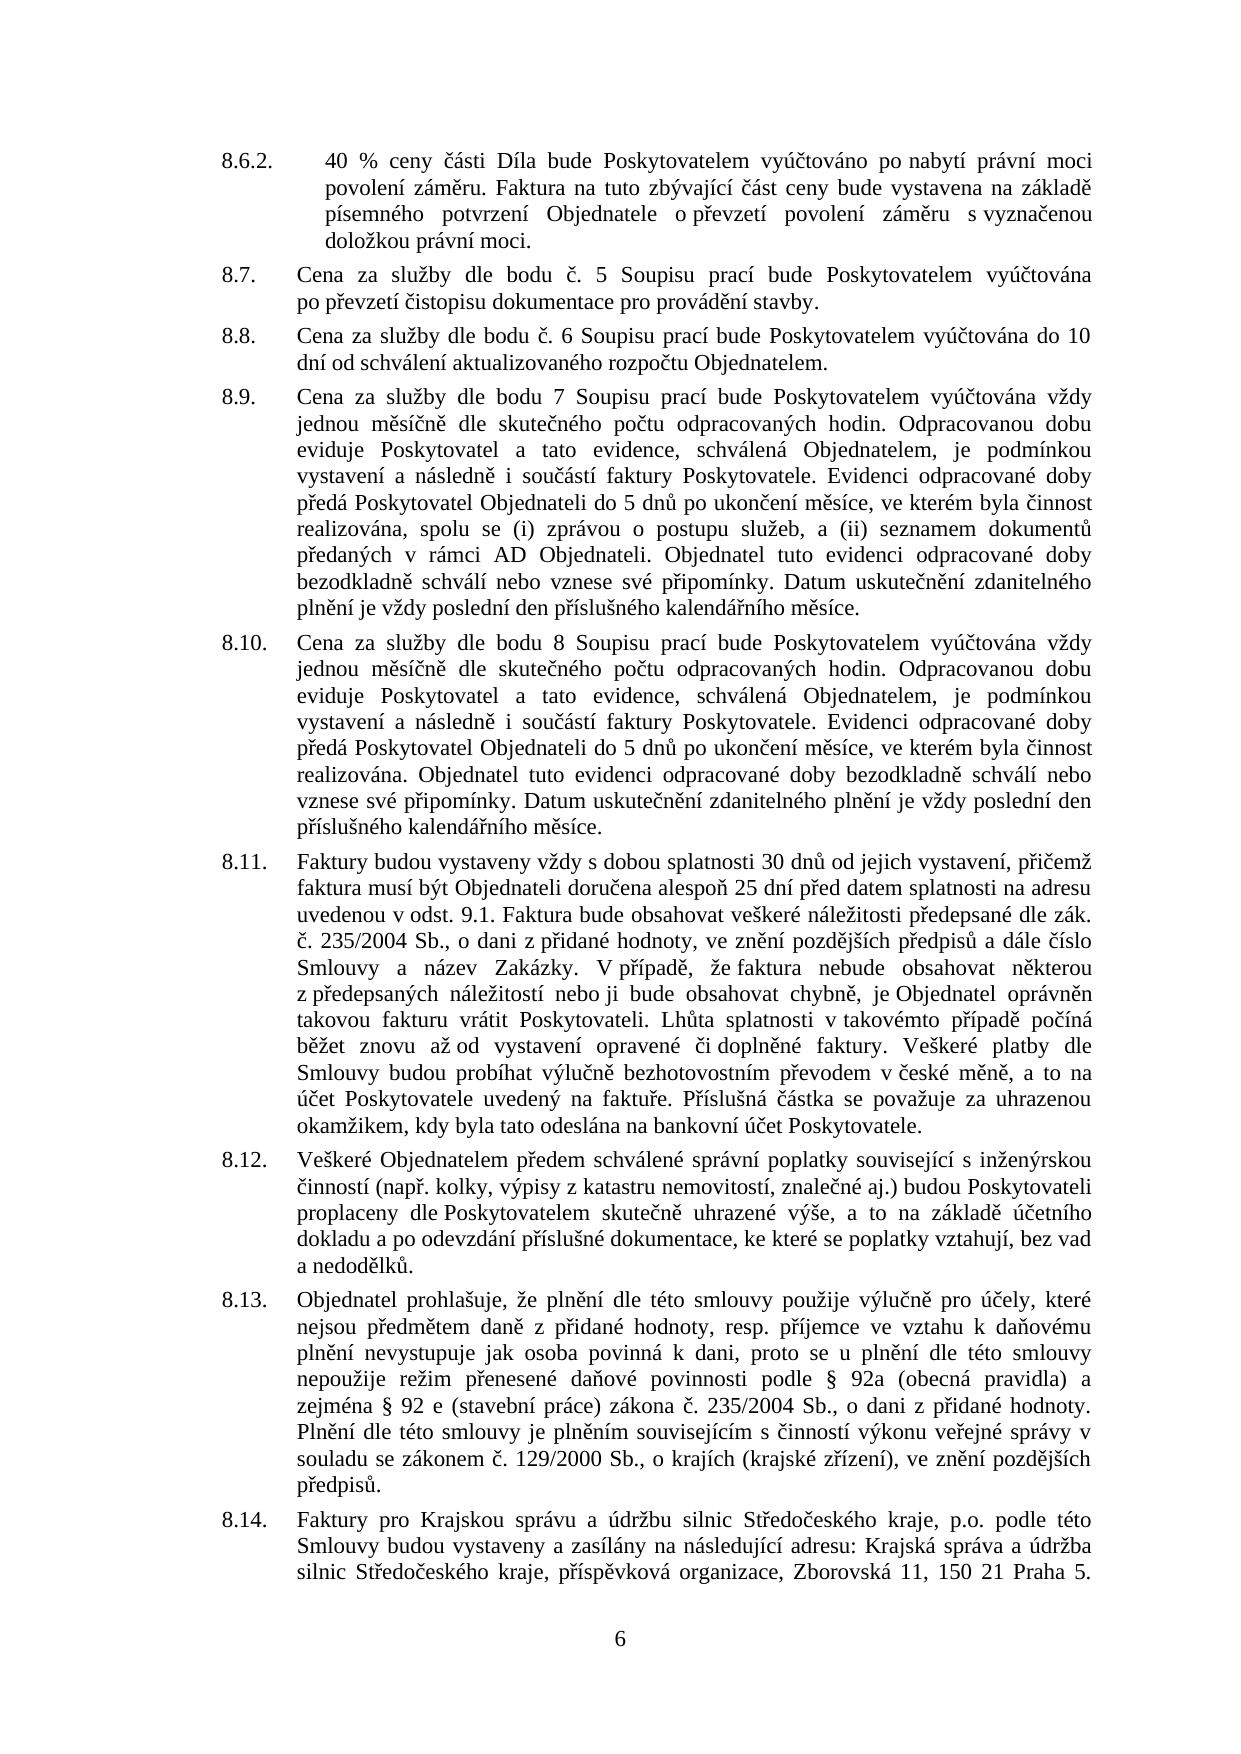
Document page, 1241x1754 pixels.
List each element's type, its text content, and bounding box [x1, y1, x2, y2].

text Cena za služby dle bodu č. 5 Soupisu prací bude Poskytovatelem vyúčtována po převzetí čistopisu dokumentace pro provádění stavby. [222, 261, 1093, 314]
text Objednatel prohlašuje, že plnění dle této smlouvy použije výlučně pro účely, které nejsou předmětem daně z přidané hodnoty, resp. příjemce ve vztahu k daňovému plnění nevystupuje jak osoba povinná k dani, proto se u plnění dle této smlouvy nepoužije režim přenesené daňové povinnosti podle § 92a (obecná pravidla) a zejména § 92 e (stavební práce) zákona č. 235/2004 Sb., o dani z přidané hodnoty. Plnění dle této smlouvy je plněním souvisejícím s činností výkonu veřejné správy v souladu se zákonem č. 129/2000 Sb., o krajích (krajské zřízení), ve znění pozdějších předpisů. [222, 1286, 1093, 1497]
text Veškeré Objednatelem předem schválené správní poplatky související s inženýrskou činností (např. kolky, výpisy z katastru nemovitostí, znalečné aj.) budou Poskytovateli proplaceny dle Poskytovatelem skutečně uhrazené výše, a to na základě účetního dokladu a po odevzdání příslušné dokumentace, ke které se poplatky vztahují, bez vad a nedodělků. [222, 1146, 1093, 1278]
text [222, 1506, 1093, 1585]
text Cena za služby dle bodu 7 Soupisu prací bude Poskytovatelem vyúčtována vždy jednou měsíčně dle skutečného počtu odpracovaných hodin. Odpracovanou dobu eviduje Poskytovatel a tato evidence, schválená Objednatelem, je podmínkou vystavení a následně i součástí faktury Poskytovatele. Evidenci odpracované doby předá Poskytovatel Objednateli do 5 dnů po ukončení měsíce, ve kterém byla činnost realizována, spolu se (i) zprávou o postupu služeb, a (ii) seznamem dokumentů předaných v rámci AD Objednateli. Objednatel tuto evidenci odpracované doby bezodkladně schválí nebo vznese své připomínky. Datum uskutečnění zdanitelného plnění je vždy poslední den příslušného kalendářního měsíce. [222, 383, 1093, 621]
text 40 % ceny části Díla bude Poskytovatelem vyúčtováno po nabytí právní moci povolení záměru. Faktura na tuto zbývající část ceny bude vystavena na základě písemného potvrzení Objednatele o převzetí povolení záměru s vyznačenou doložkou právní moci. [221, 148, 1093, 253]
text Cena za služby dle bodu 8 Soupisu prací bude Poskytovatelem vyúčtována vždy jednou měsíčně dle skutečného počtu odpracovaných hodin. Odpracovanou dobu eviduje Poskytovatel a tato evidence, schválená Objednatelem, je podmínkou vystavení a následně i součástí faktury Poskytovatele. Evidenci odpracované doby předá Poskytovatel Objednateli do 5 dnů po ukončení měsíce, ve kterém byla činnost realizována. Objednatel tuto evidenci odpracované doby bezodkladně schválí nebo vznese své připomínky. Datum uskutečnění zdanitelného plnění je vždy poslední den příslušného kalendářního měsíce. [222, 629, 1093, 840]
text Faktury budou vystaveny vždy s dobou splatnosti 30 dnů od jejich vystavení, přičemž faktura musí být Objednateli doručena alespoň 25 dní před datem splatnosti na adresu uvedenou v odst. 9.1. Faktura bude obsahovat veškeré náležitosti předepsané dle zák. č. 235/2004 Sb., o dani z přidané hodnoty, ve znění pozdějších předpisů a dále číslo Smlouvy a název Zakázky. V případě, že faktura nebude obsahovat některou z předepsaných náležitostí nebo ji bude obsahovat chybně, je Objednatel oprávněn takovou fakturu vrátit Poskytovateli. Lhůta splatnosti v takovémto případě počíná běžet znovu až od vystavení opravené či doplněné faktury. Veškeré platby dle Smlouvy budou probíhat výlučně bezhotovostním převodem v české měně, a to na účet Poskytovatele uvedený na faktuře. Příslušná částka se považuje za uhrazenou okamžikem, kdy byla tato odeslána na bankovní účet Poskytovatele. [222, 848, 1093, 1138]
text Cena za služby dle bodu č. 6 Soupisu prací bude Poskytovatelem vyúčtována do 10 dní od schválení aktualizovaného rozpočtu Objednatelem. [222, 322, 1093, 375]
